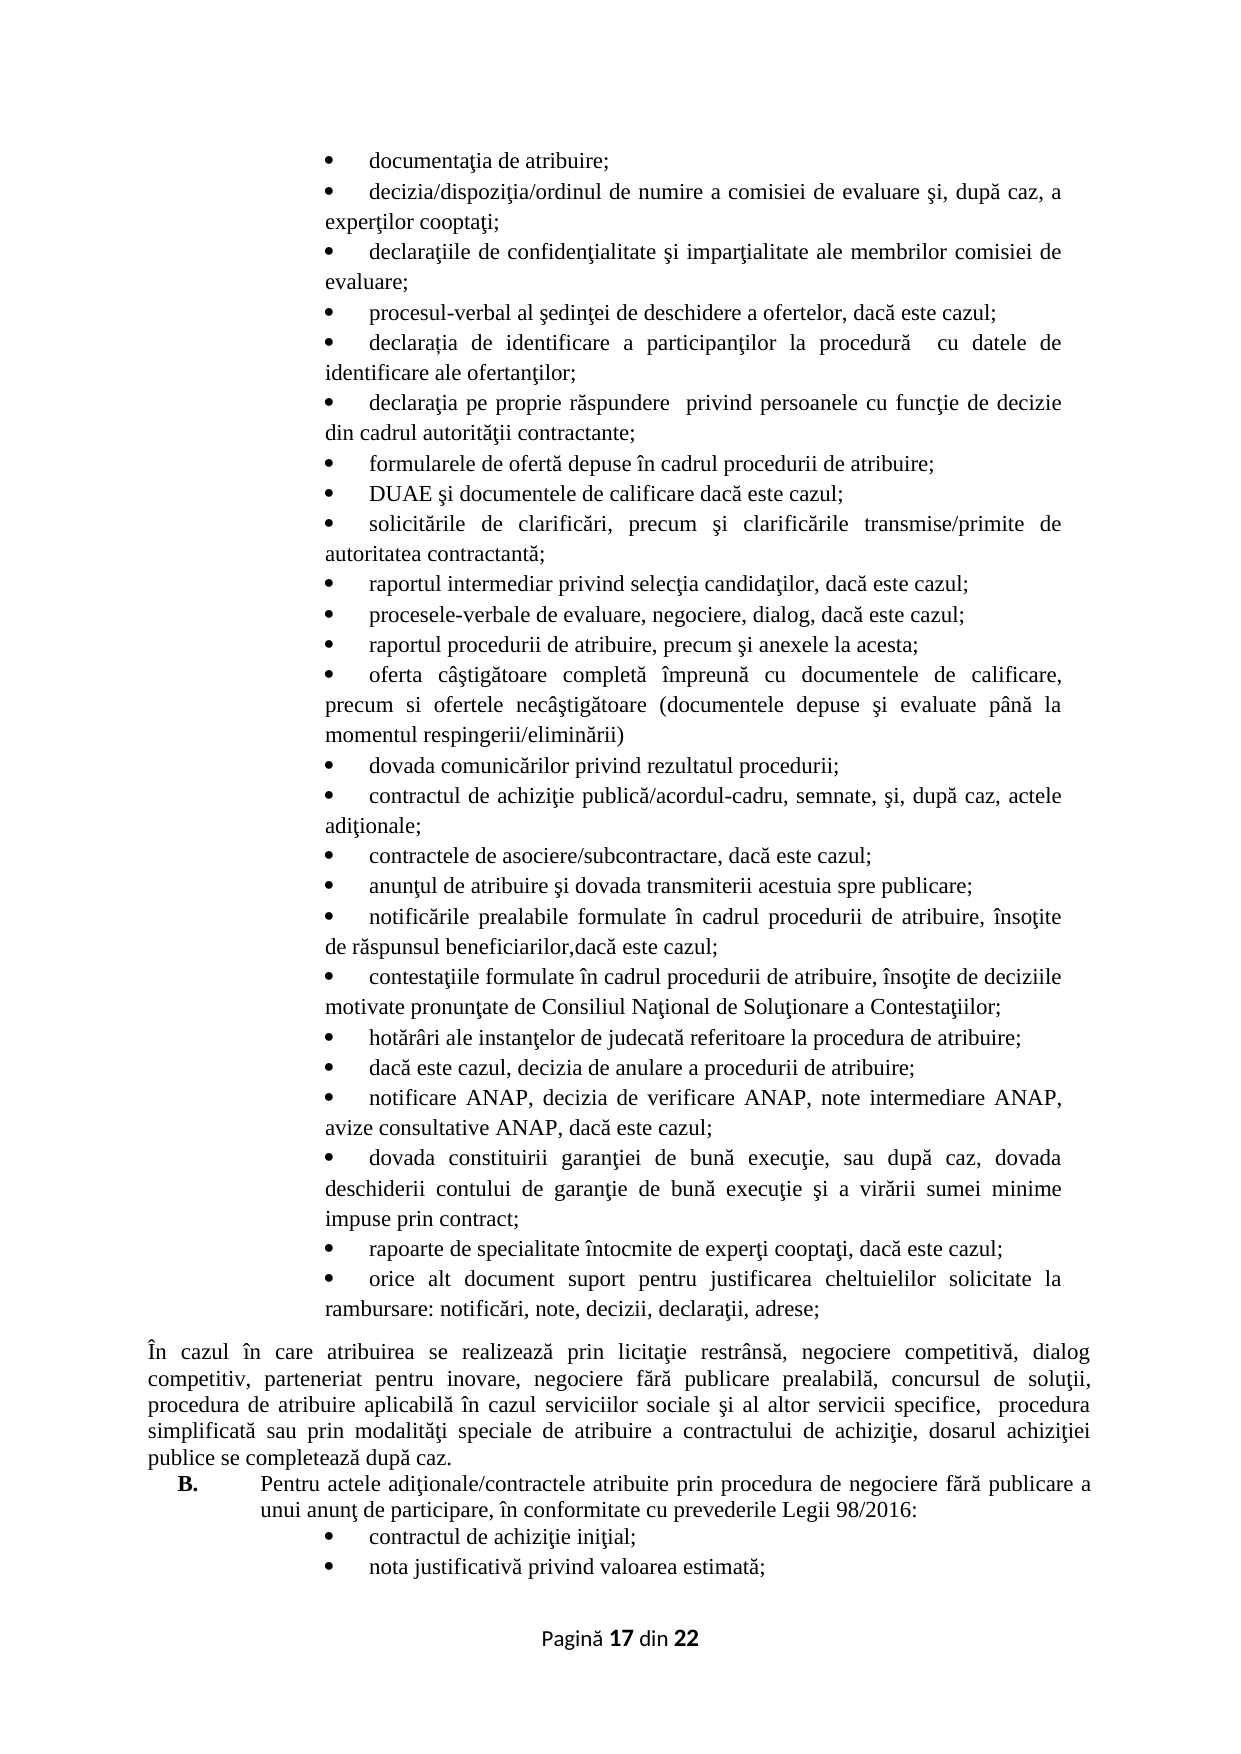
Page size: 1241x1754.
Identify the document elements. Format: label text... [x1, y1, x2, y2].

list procesul-verbal al şedinţei de deschidere a ofertelor, dacă este cazul; [325, 299, 1063, 325]
list anunţul de atribuire şi dovada transmiterii acestuia spre publicare; [325, 873, 1063, 899]
list raportul procedurii de atribuire, precum şi anexele la acesta; [325, 631, 1063, 657]
list contractele de asociere/subcontractare, dacă este cazul; [325, 842, 1063, 869]
list Pentru actele adiţionale/contractele atribuite prin procedura de negociere fără publicare a unui anunţ de participare, în conformitate cu prevederile Legii 98/2016: [177, 1470, 1093, 1523]
list orice alt document suport pentru justificarea cheltuielilor solicitate la rambursare: notificări, note, decizii, declaraţii, adrese; [325, 1265, 1063, 1322]
list procesele-verbale de evaluare, negociere, dialog, dacă este cazul; [325, 601, 1063, 627]
list formularele de ofertă depuse în cadrul procedurii de atribuire; [325, 450, 1063, 476]
list oferta câştigătoare completă împreună cu documentele de calificare, precum si ofertele necâştigătoare (documentele depuse şi evaluate până la momentul respingerii/eliminării) [325, 661, 1063, 748]
list notificare ANAP, decizia de verificare ANAP, note intermediare ANAP, avize consultative ANAP, dacă este cazul; [325, 1084, 1063, 1141]
list declarația de identificare a participanţilor la procedură cu datele de identificare ale ofertanţilor; [325, 329, 1063, 385]
list hotărâri ale instanţelor de judecată referitoare la procedura de atribuire; [325, 1024, 1063, 1050]
list contractul de achiziţie iniţial; [325, 1523, 1063, 1549]
list dovada comunicărilor privind rezultatul procedurii; [325, 752, 1063, 778]
list solicitările de clarificări, precum şi clarificările transmise/primite de autoritatea contractantă; [325, 510, 1063, 567]
list contractul de achiziţie publică/acordul-cadru, semnate, şi, după caz, actele adiţionale; [325, 782, 1063, 838]
list contestaţiile formulate în cadrul procedurii de atribuire, însoţite de deciziile motivate pronunţate de Consiliul Naţional de Soluţionare a Contestaţiilor; [325, 963, 1063, 1020]
list documentaţia de atribuire; [325, 148, 1063, 174]
list rapoarte de specialitate întocmite de experţi cooptaţi, dacă este cazul; [325, 1235, 1063, 1261]
list dovada constituirii garanţiei de bună execuţie, sau după caz, dovada deschiderii contului de garanţie de bună execuţie şi a virării sumei minime impuse prin contract; [325, 1144, 1063, 1231]
list decizia/dispoziţia/ordinul de numire a comisiei de evaluare şi, după caz, a experţilor cooptaţi; [325, 178, 1063, 234]
list declaraţiile de confidenţialitate şi imparţialitate ale membrilor comisiei de evaluare; [325, 238, 1063, 295]
list DUAE şi documentele de calificare dacă este cazul; [325, 480, 1063, 506]
list declaraţia pe proprie răspundere privind persoanele cu funcţie de decizie din cadrul autorităţii contractante; [325, 389, 1063, 446]
list dacă este cazul, decizia de anulare a procedurii de atribuire; [325, 1054, 1063, 1080]
text În cazul în care atribuirea se realizează prin licitaţie restrânsă, negociere competitivă, dialog competitiv, parteneriat pentru inovare, negociere fără publicare prealabilă, concursul de soluţii, procedura de atribuire aplicabilă în cazul serviciilor sociale şi al altor servicii specifice, procedura simplificată sau prin modalităţi speciale de atribuire a contractului de achiziţie, dosarul achiziţiei publice se completează după caz. [148, 1338, 1093, 1470]
list raportul intermediar privind selecţia candidaţilor, dacă este cazul; [325, 571, 1063, 597]
list nota justificativă privind valoarea estimată; [325, 1553, 1063, 1579]
list notificările prealabile formulate în cadrul procedurii de atribuire, însoţite de răspunsul beneficiarilor,dacă este cazul; [325, 903, 1063, 959]
